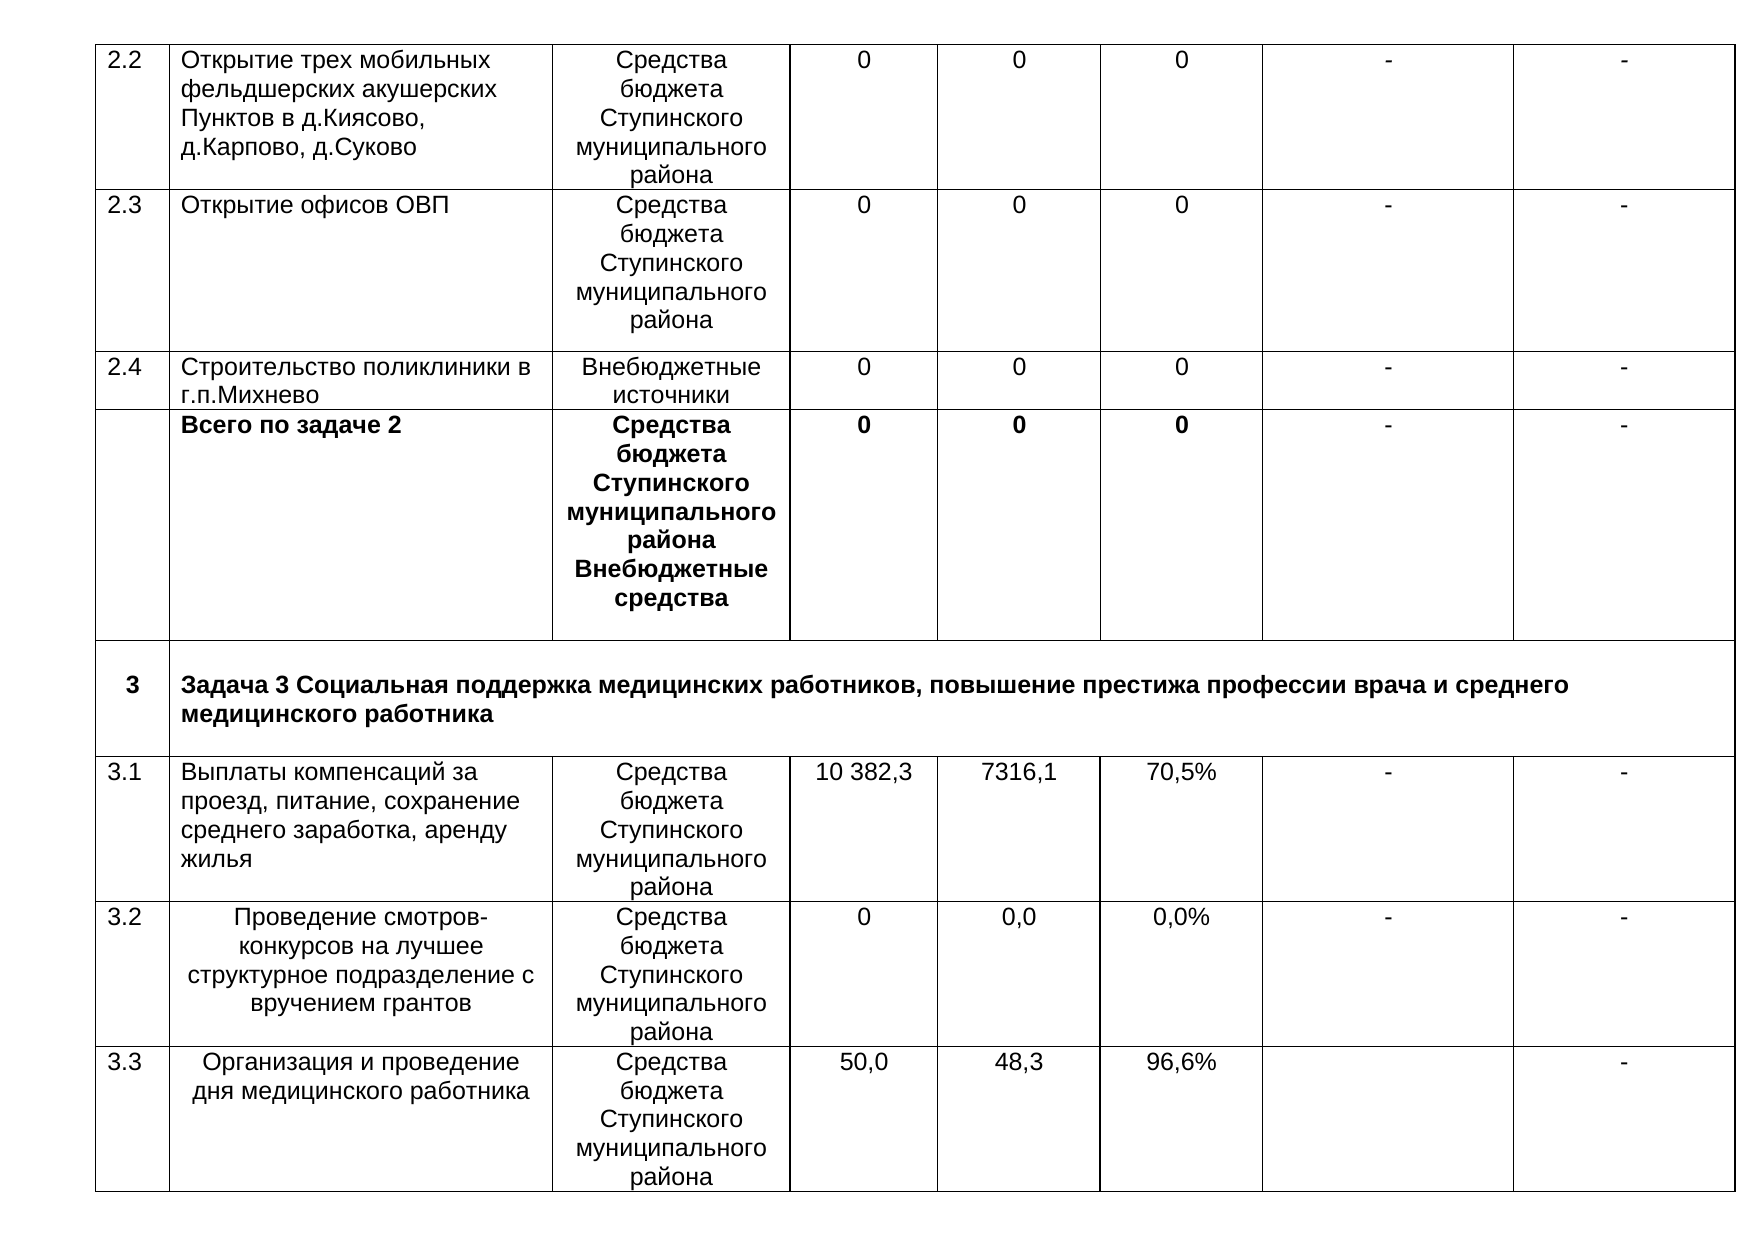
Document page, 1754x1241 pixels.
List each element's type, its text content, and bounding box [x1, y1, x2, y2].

table_cell - [1263, 410, 1513, 640]
table_cell - [1514, 45, 1734, 189]
table_cell Средства бюджета Ступинского муниципального района Внебюджетные средства [553, 410, 789, 640]
table_cell 3 [96, 641, 169, 756]
table_cell - [1263, 757, 1513, 901]
table_cell 96,6% [1101, 1047, 1262, 1191]
table_cell 0 [791, 190, 937, 351]
table_cell - [1263, 190, 1513, 351]
table_cell 2.2 [96, 45, 169, 189]
table_cell 0 [1101, 45, 1262, 189]
table_cell Выплаты компенсаций за проезд, питание, сохранение среднего заработка, аренду жилья [170, 757, 552, 901]
table_cell 3.2 [96, 902, 169, 1046]
table_cell Строительство поликлиники в г.п.Михнево [170, 352, 552, 409]
table_cell 0 [1101, 410, 1262, 640]
table_cell 0 [791, 352, 937, 409]
table_cell 0 [1101, 352, 1262, 409]
table_cell 0 [791, 45, 937, 189]
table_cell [553, 1047, 789, 1191]
table_cell [96, 410, 169, 640]
table_cell - [1514, 757, 1734, 901]
table_cell 2.3 [96, 190, 169, 351]
table_cell 0,0% [1101, 902, 1262, 1046]
table_cell Средства бюджета Ступинского муниципального района [553, 757, 789, 901]
table_cell 0 [791, 902, 937, 1046]
table_cell 0,0 [938, 902, 1099, 1046]
table_cell - [1263, 45, 1513, 189]
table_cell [553, 902, 789, 1046]
table_cell 0 [938, 410, 1100, 640]
table_cell Внебюджетные источники [553, 352, 789, 409]
table_cell 48,3 [938, 1047, 1099, 1191]
table_cell 3.1 [96, 757, 169, 901]
table_cell Организация и проведение дня медицинского работника [170, 1047, 552, 1191]
table_cell - [1514, 1047, 1734, 1191]
table_cell - [1514, 410, 1734, 640]
table_cell 0 [938, 45, 1100, 189]
table_cell - [1514, 352, 1734, 409]
table_cell 3.3 [96, 1047, 169, 1191]
table_cell 50,0 [791, 1047, 937, 1191]
table_cell - [1514, 902, 1734, 1046]
table_cell 70,5% [1101, 757, 1262, 901]
table_cell Всего по задаче 2 [170, 410, 552, 640]
table_cell 0 [938, 352, 1100, 409]
table_cell Задача 3 Социальная поддержка медицинских работников, повышение престижа профессии врача и среднего медицинского работника [170, 641, 1734, 756]
table_cell 2.4 [96, 352, 169, 409]
table_cell - [1263, 902, 1513, 1046]
table_cell Проведение смотров-конкурсов на лучшее структурное подразделение с вручением грантов [170, 902, 552, 1046]
table_cell 0 [791, 410, 937, 640]
table_cell - [1263, 352, 1513, 409]
table_cell Открытие офисов ОВП [170, 190, 552, 351]
table_cell 10 382,3 [791, 757, 937, 901]
table_cell Открытие трех мобильных фельдшерских акушерских Пунктов в д.Киясово, д.Карпово, д.Суково [170, 45, 552, 189]
table_cell 7316,1 [938, 757, 1099, 901]
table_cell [553, 190, 789, 351]
table_cell 0 [1101, 190, 1262, 351]
table_cell 0 [938, 190, 1100, 351]
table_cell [553, 45, 789, 189]
table_cell [1263, 1047, 1513, 1191]
table_cell - [1514, 190, 1734, 351]
